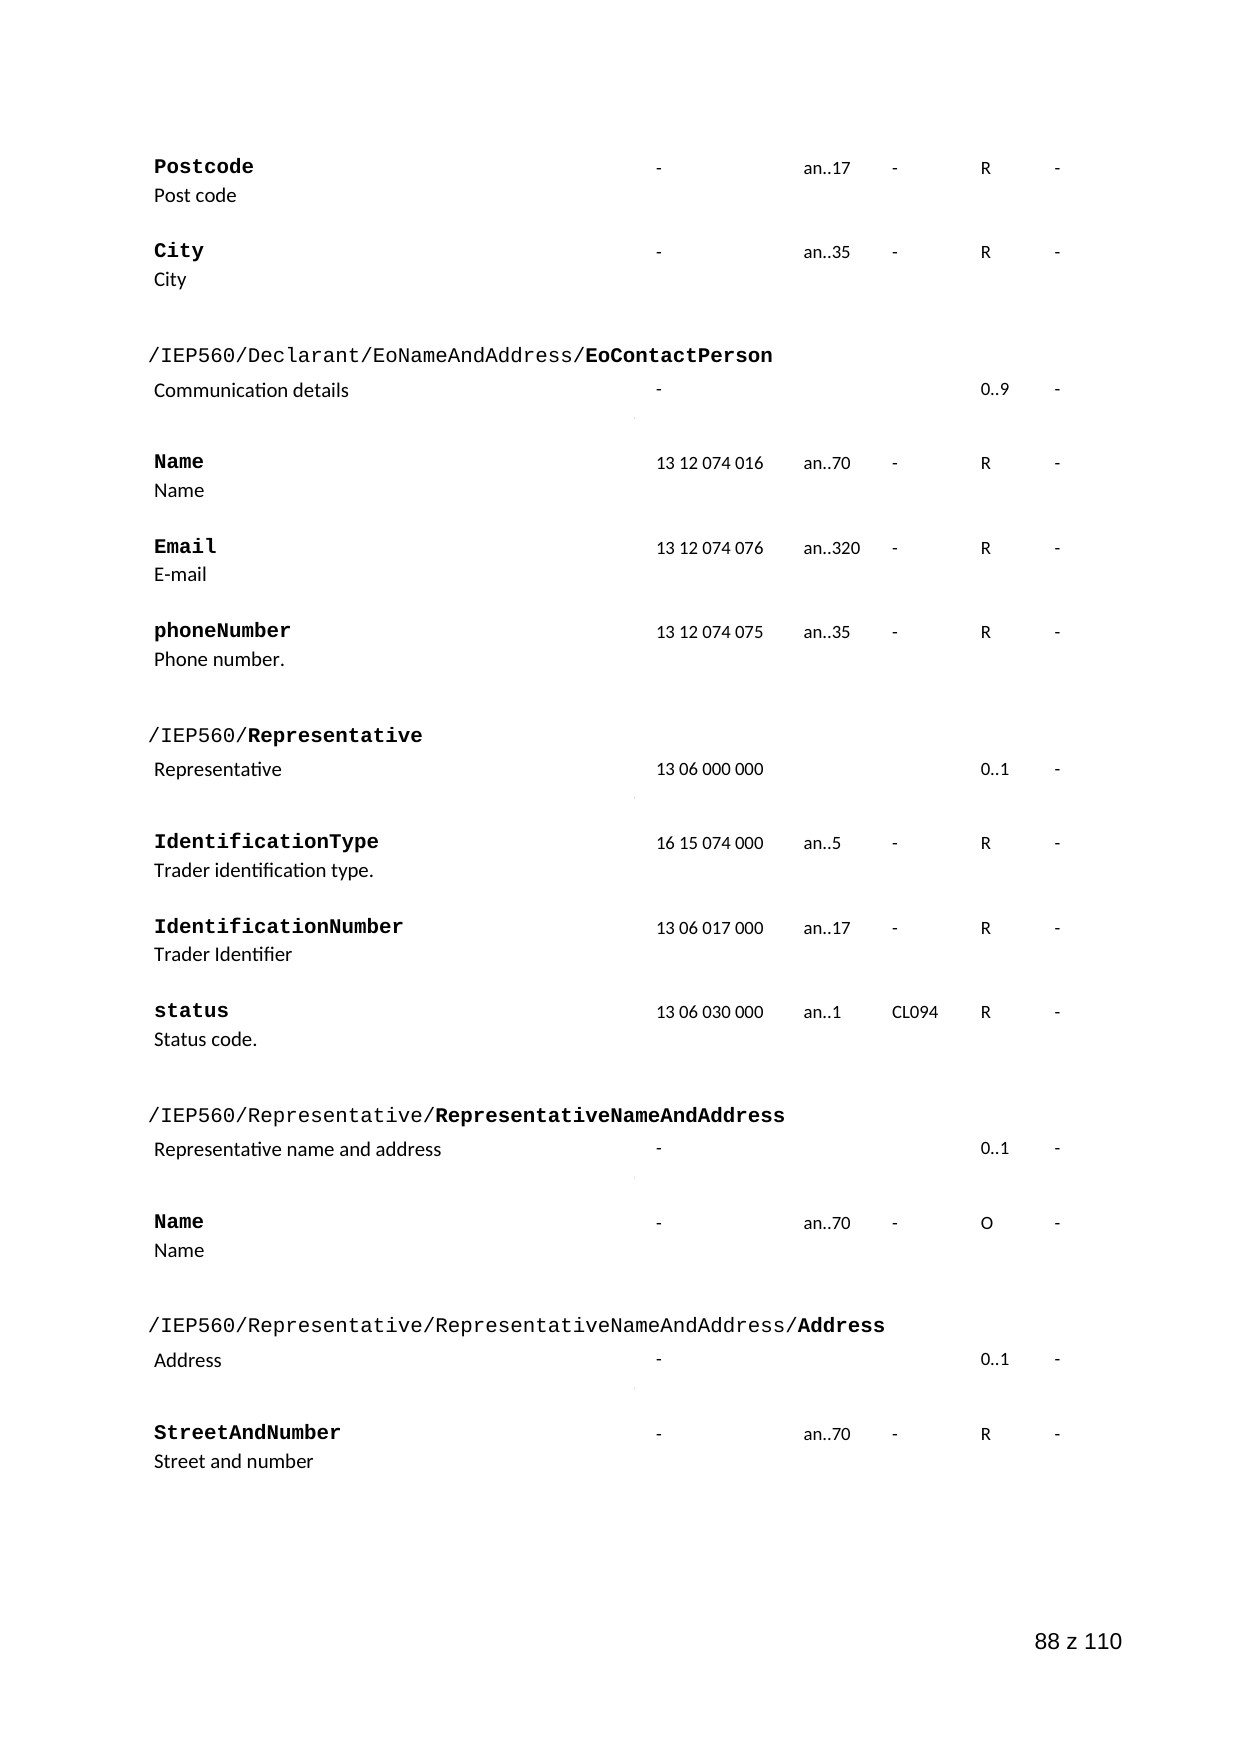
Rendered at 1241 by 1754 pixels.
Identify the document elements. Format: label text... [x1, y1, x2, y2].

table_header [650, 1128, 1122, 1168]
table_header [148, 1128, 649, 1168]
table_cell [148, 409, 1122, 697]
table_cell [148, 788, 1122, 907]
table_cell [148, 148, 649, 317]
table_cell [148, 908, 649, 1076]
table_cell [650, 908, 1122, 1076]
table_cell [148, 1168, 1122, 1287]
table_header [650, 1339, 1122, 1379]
text /IEP560/Declarant/EoNameAndAddress/EoContactPerson [148, 345, 1122, 368]
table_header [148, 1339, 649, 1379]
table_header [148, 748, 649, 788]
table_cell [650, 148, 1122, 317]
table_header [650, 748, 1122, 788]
text /IEP560/Representative/RepresentativeNameAndAddress [148, 1104, 1122, 1128]
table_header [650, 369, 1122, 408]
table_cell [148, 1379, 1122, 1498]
text /IEP560/Representative [148, 725, 1122, 748]
text /IEP560/Representative/RepresentativeNameAndAddress/Address [148, 1316, 1122, 1339]
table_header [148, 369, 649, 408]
